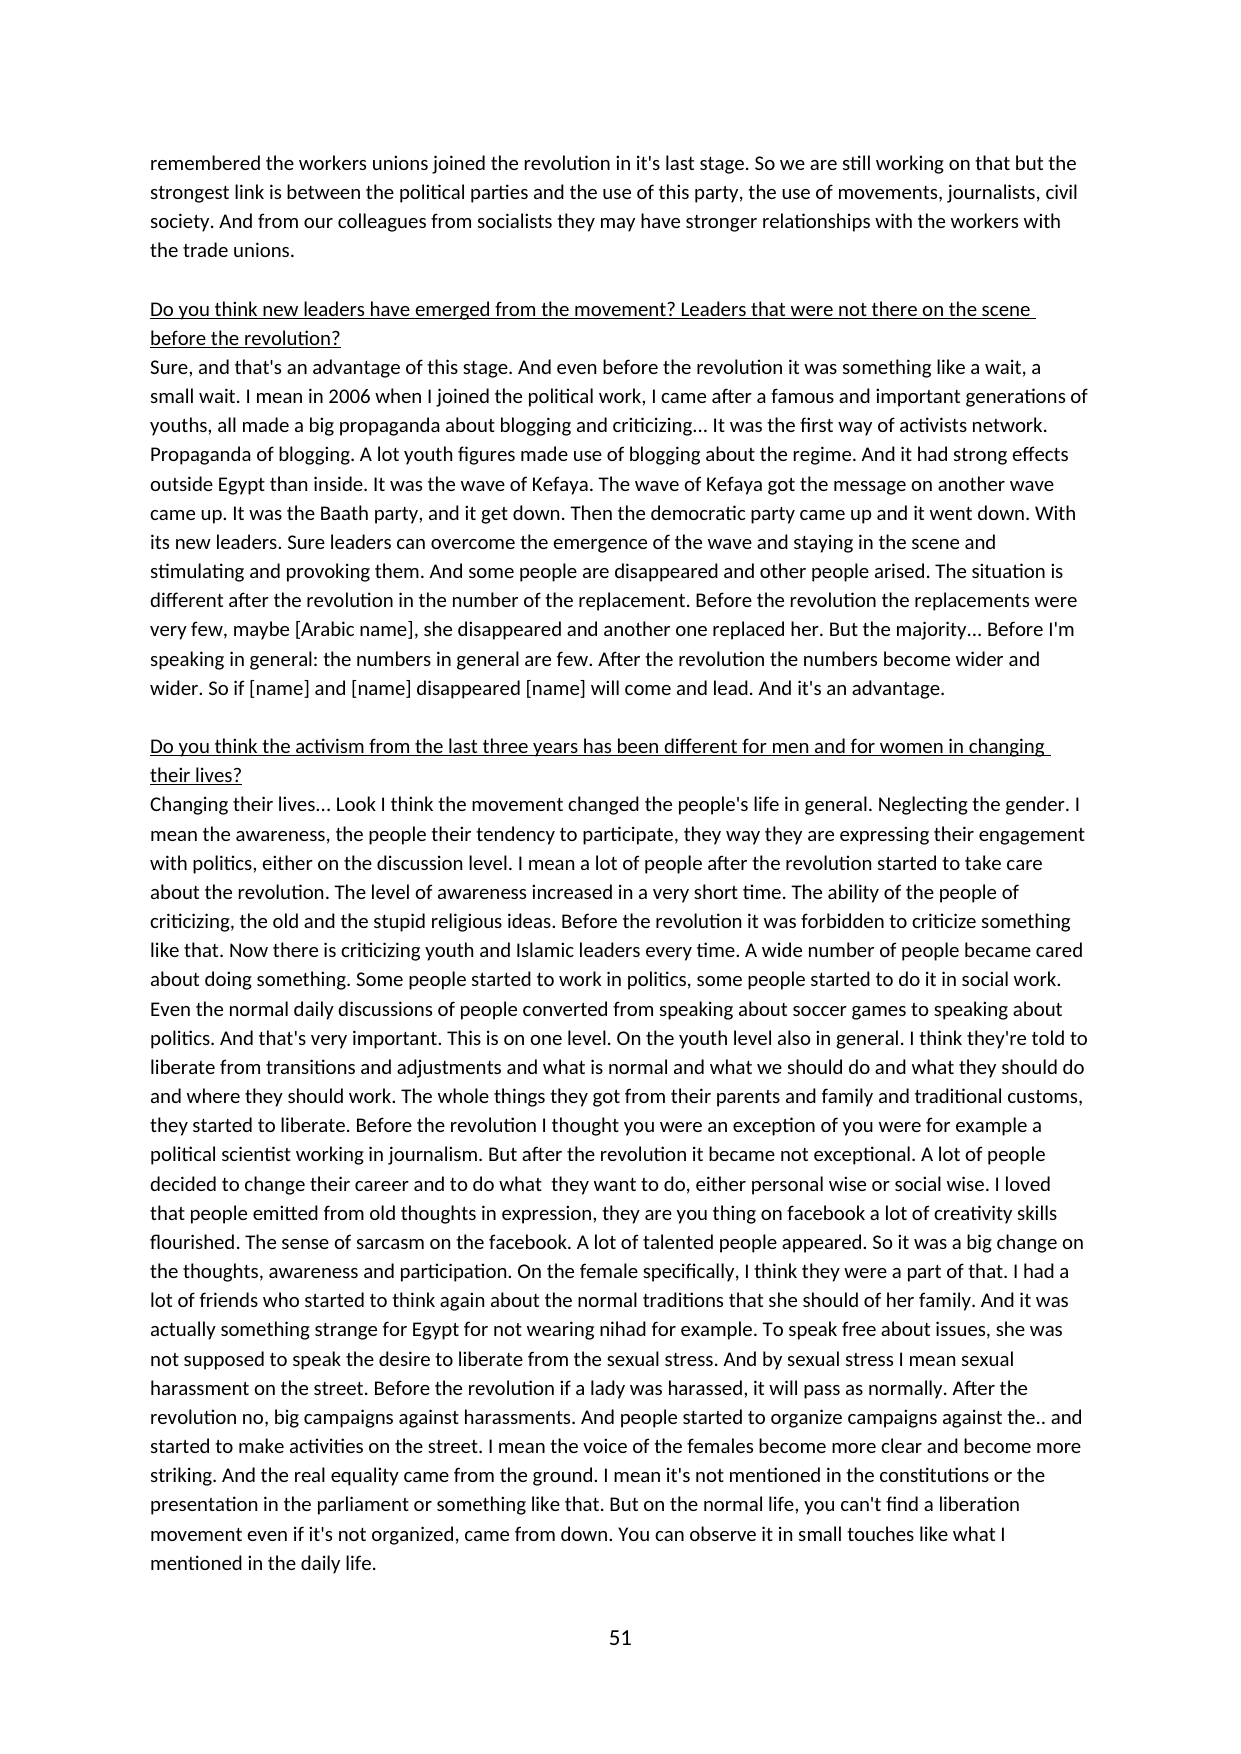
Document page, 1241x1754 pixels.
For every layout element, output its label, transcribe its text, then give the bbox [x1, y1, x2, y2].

text Do you think the activism from the last three years has been different for men and for women in changing their lives? [150, 733, 1090, 788]
text Do you think new leaders have emerged from the movement? Leaders that were not there on the scene before the revolution? [150, 296, 1090, 350]
text Sure, and that's an advantage of this stage. And even before the revolution it was something like a wait, a small wait. I mean in 2006 when I joined the political work, I came after a famous and important generations of youths, all made a big propaganda about blogging and criticizing... It was the first way of activists network. Propaganda of blogging. A lot youth figures made use of blogging about the regime. And it had strong effects outside Egypt than inside. It was the wave of Kefaya. The wave of Kefaya got the message on another wave came up. It was the Baath party, and it get down. Then the democratic party came up and it went down. With its new leaders. Sure leaders can overcome the emergence of the wave and staying in the scene and stimulating and provoking them. And some people are disappeared and other people arised. The situation is different after the revolution in the number of the replacement. Before the revolution the replacements were very few, maybe [Arabic name], she disappeared and another one replaced her. But the majority... Before I'm speaking in general: the numbers in general are few. After the revolution the numbers become wider and wider. So if [name] and [name] disappeared [name] will come and lead. And it's an advantage. [150, 354, 1090, 700]
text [150, 150, 1090, 263]
text Changing their lives... Look I think the movement changed the people's life in general. Neglecting the gender. I mean the awareness, the people their tendency to participate, they way they are expressing their engagement with politics, either on the discussion level. I mean a lot of people after the revolution started to take care about the revolution. The level of awareness increased in a very short time. The ability of the people of criticizing, the old and the stupid religious ideas. Before the revolution it was forbidden to criticize something like that. Now there is criticizing youth and Islamic leaders every time. A wide number of people became cared about doing something. Some people started to work in politics, some people started to do it in social work. Even the normal daily discussions of people converted from speaking about soccer games to speaking about politics. And that's very important. This is on one level. On the youth level also in general. I think they're told to liberate from transitions and adjustments and what is normal and what we should do and what they should do and where they should work. The whole things they got from their parents and family and traditional customs, they started to liberate. Before the revolution I thought you were an exception of you were for example a political scientist working in journalism. But after the revolution it became not exceptional. A lot of people decided to change their career and to do what they want to do, either personal wise or social wise. I loved that people emitted from old thoughts in expression, they are you thing on facebook a lot of creativity skills flourished. The sense of sarcasm on the facebook. A lot of talented people appeared. So it was a big change on the thoughts, awareness and participation. On the female specifically, I think they were a part of that. I had a lot of friends who started to think again about the normal traditions that she should of her family. And it was actually something strange for Egypt for not wearing nihad for example. To speak free about issues, she was not supposed to speak the desire to liberate from the sexual stress. And by sexual stress I mean sexual harassment on the street. Before the revolution if a lady was harassed, it will pass as normally. After the revolution no, big campaigns against harassments. And people started to organize campaigns against the.. and started to make activities on the street. I mean the voice of the females become more clear and become more striking. And the real equality came from the ground. I mean it's not mentioned in the constitutions or the presentation in the parliament or something like that. But on the normal life, you can't find a liberation movement even if it's not organized, came from down. You can observe it in small touches like what I mentioned in the daily life. [150, 792, 1090, 1575]
